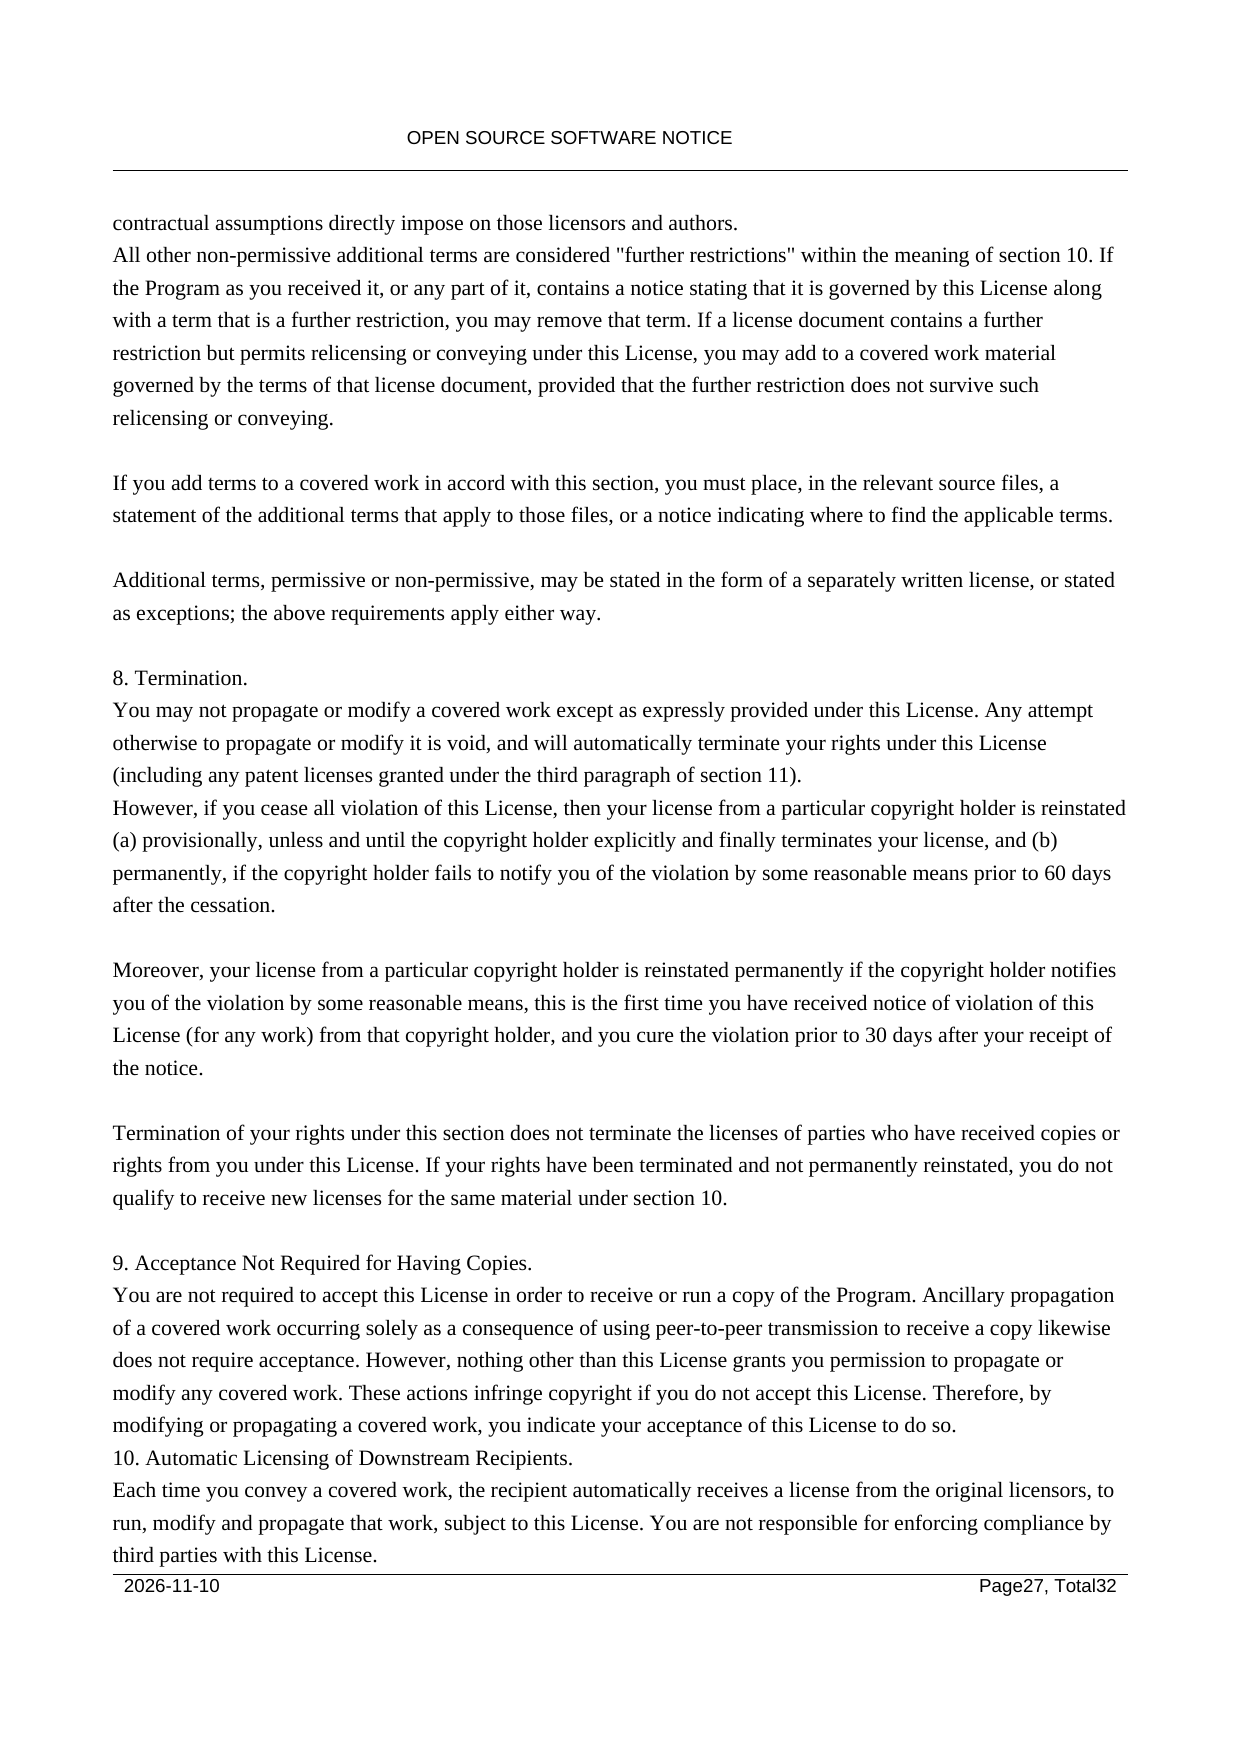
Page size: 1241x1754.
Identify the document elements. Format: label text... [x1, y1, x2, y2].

text Termination of your rights under this section does not terminate the licenses of parties who have received copies or rights from you under this License. If your rights have been terminated and not permanently reinstated, you do not qualify to receive new licenses for the same material under section 10. [112, 1116, 1128, 1214]
text You may not propagate or modify a covered work except as expressly provided under this License. Any attempt otherwise to propagate or modify it is void, and will automatically terminate your rights under this License (including any patent licenses granted under the third paragraph of section 11). [112, 694, 1128, 791]
text 9. Acceptance Not Required for Having Copies. [112, 1246, 1128, 1279]
text If you add terms to a covered work in accord with this section, you must place, in the relevant source files, a statement of the additional terms that apply to those files, or a notice indicating where to find the applicable terms. [112, 466, 1128, 531]
text However, if you cease all violation of this License, then your license from a particular copyright holder is reinstated (a) provisionally, unless and until the copyright holder explicitly and finally terminates your license, and (b) permanently, if the copyright holder fails to notify you of the violation by some reasonable means prior to 60 days after the cessation. [112, 791, 1128, 921]
text 8. Termination. [112, 661, 1128, 694]
text You are not required to accept this License in order to receive or run a copy of the Program. Ancillary propagation of a covered work occurring solely as a consequence of using peer-to-peer transmission to receive a copy likewise does not require acceptance. However, nothing other than this License grants you permission to propagate or modify any covered work. These actions infringe copyright if you do not accept this License. Therefore, by modifying or propagating a covered work, you indicate your acceptance of this License to do so. [112, 1279, 1128, 1441]
text Moreover, your license from a particular copyright holder is reinstated permanently if the copyright holder notifies you of the violation by some reasonable means, this is the first time you have received notice of violation of this License (for any work) from that copyright holder, and you cure the violation prior to 30 days after your receipt of the notice. [112, 954, 1128, 1084]
text Additional terms, permissive or non-permissive, may be stated in the form of a separately written license, or stated as exceptions; the above requirements apply either way. [112, 564, 1128, 629]
text All other non-permissive additional terms are considered "further restrictions" within the meaning of section 10. If the Program as you received it, or any part of it, contains a notice stating that it is governed by this License along with a term that is a further restriction, you may remove that term. If a license document contains a further restriction but permits relicensing or conveying under this License, you may add to a covered work material governed by the terms of that license document, provided that the further restriction does not survive such relicensing or conveying. [112, 239, 1128, 434]
text 10. Automatic Licensing of Downstream Recipients. [112, 1441, 1128, 1474]
text Each time you convey a covered work, the recipient automatically receives a license from the original licensors, to run, modify and propagate that work, subject to this License. You are not responsible for enforcing compliance by third parties with this License. [112, 1474, 1128, 1571]
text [112, 206, 1128, 239]
